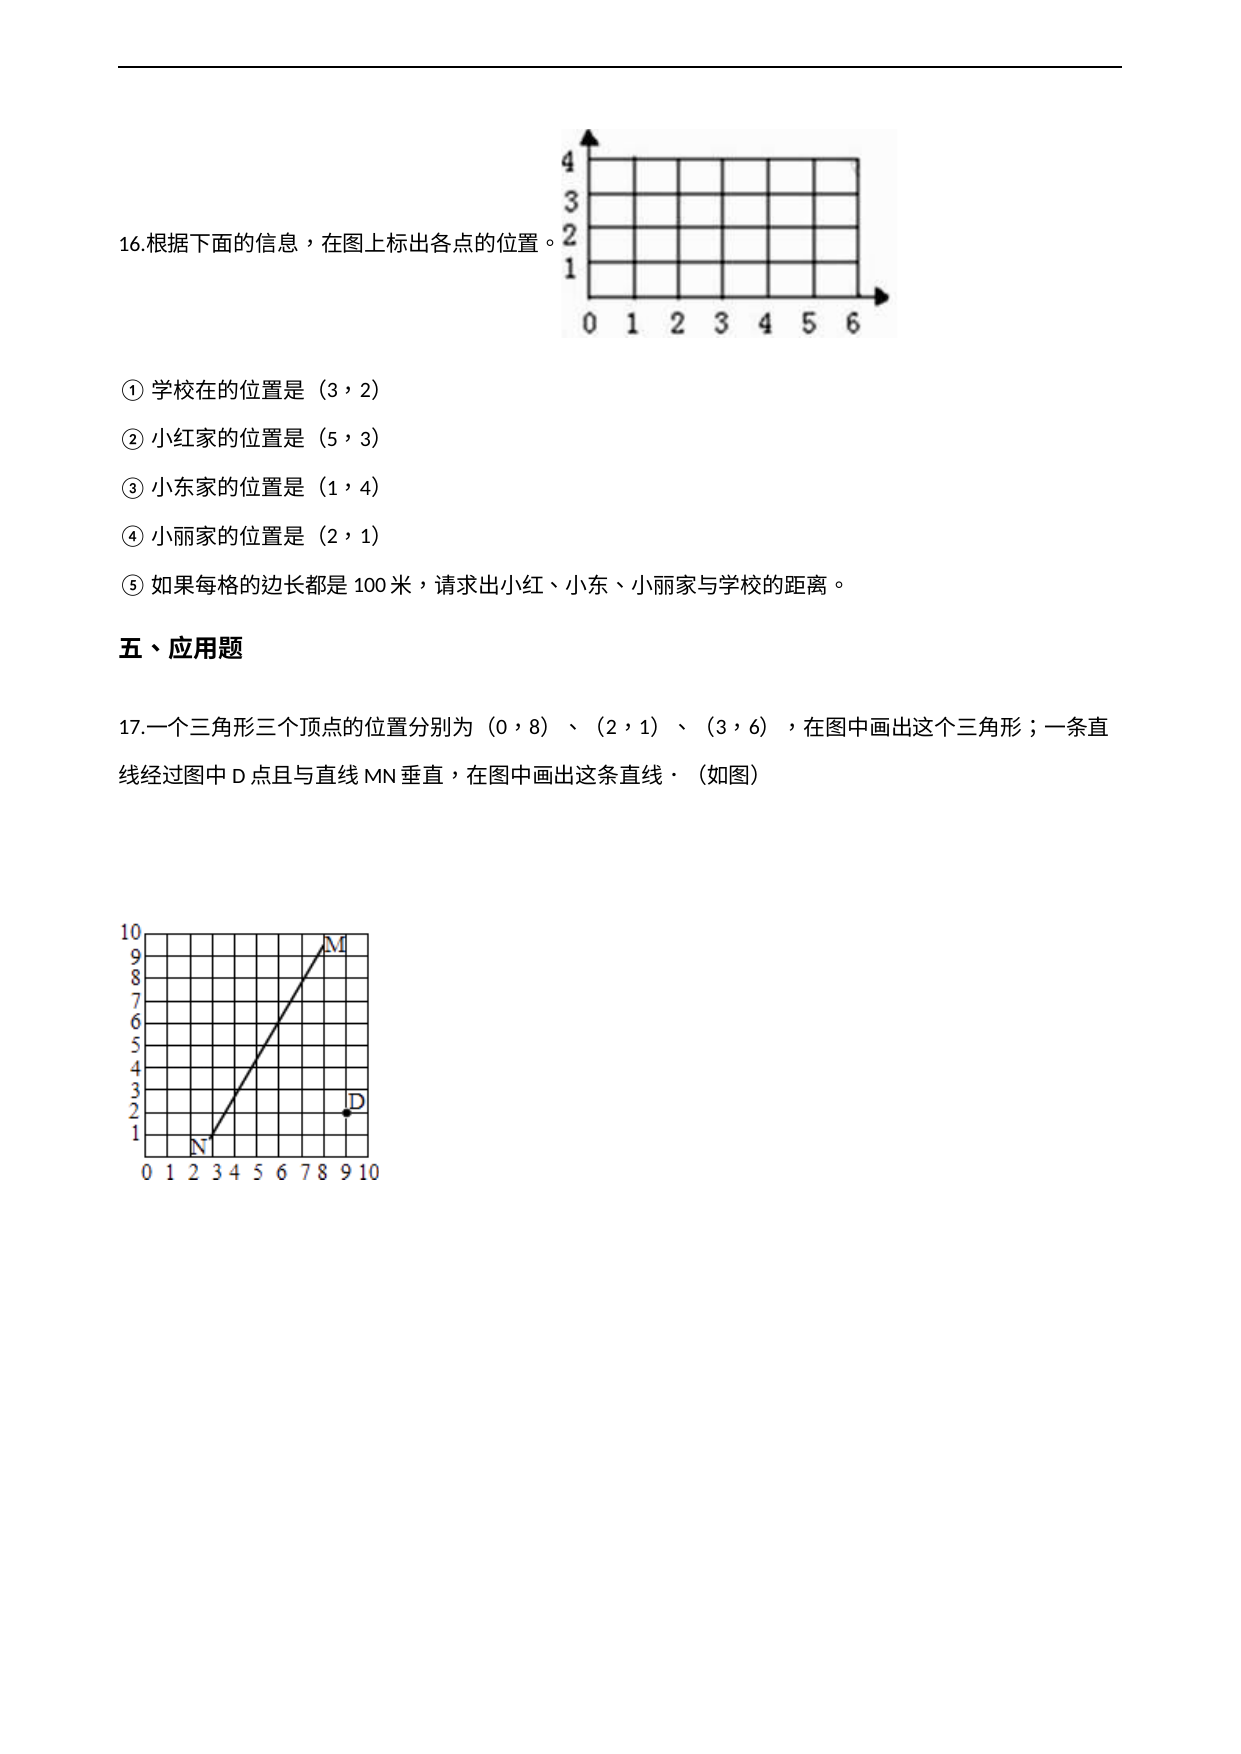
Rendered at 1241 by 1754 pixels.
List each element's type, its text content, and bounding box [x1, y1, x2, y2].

text 16.根据下面的信息，在图上标出各点的位置。 ①学校在的位置是（3，2） ②小红家的位置是（5，3） ③小东家的位置是（1，4） ④小丽家的位置是（2，1） ⑤如果每格的边长都是100米，请求出小红、小东、小丽家与学校的距离。 [118, 129, 1122, 601]
text 五、应用题 [118, 616, 1122, 681]
picture [118, 921, 379, 1180]
picture [561, 129, 898, 338]
text 17.一个三角形三个顶点的位置分别为（0，8）、（2，1）、（3，6），在图中画出这个三角形；一条直线经过图中D点且与直线MN垂直，在图中画出这条直线．（如图） [118, 710, 1122, 1181]
